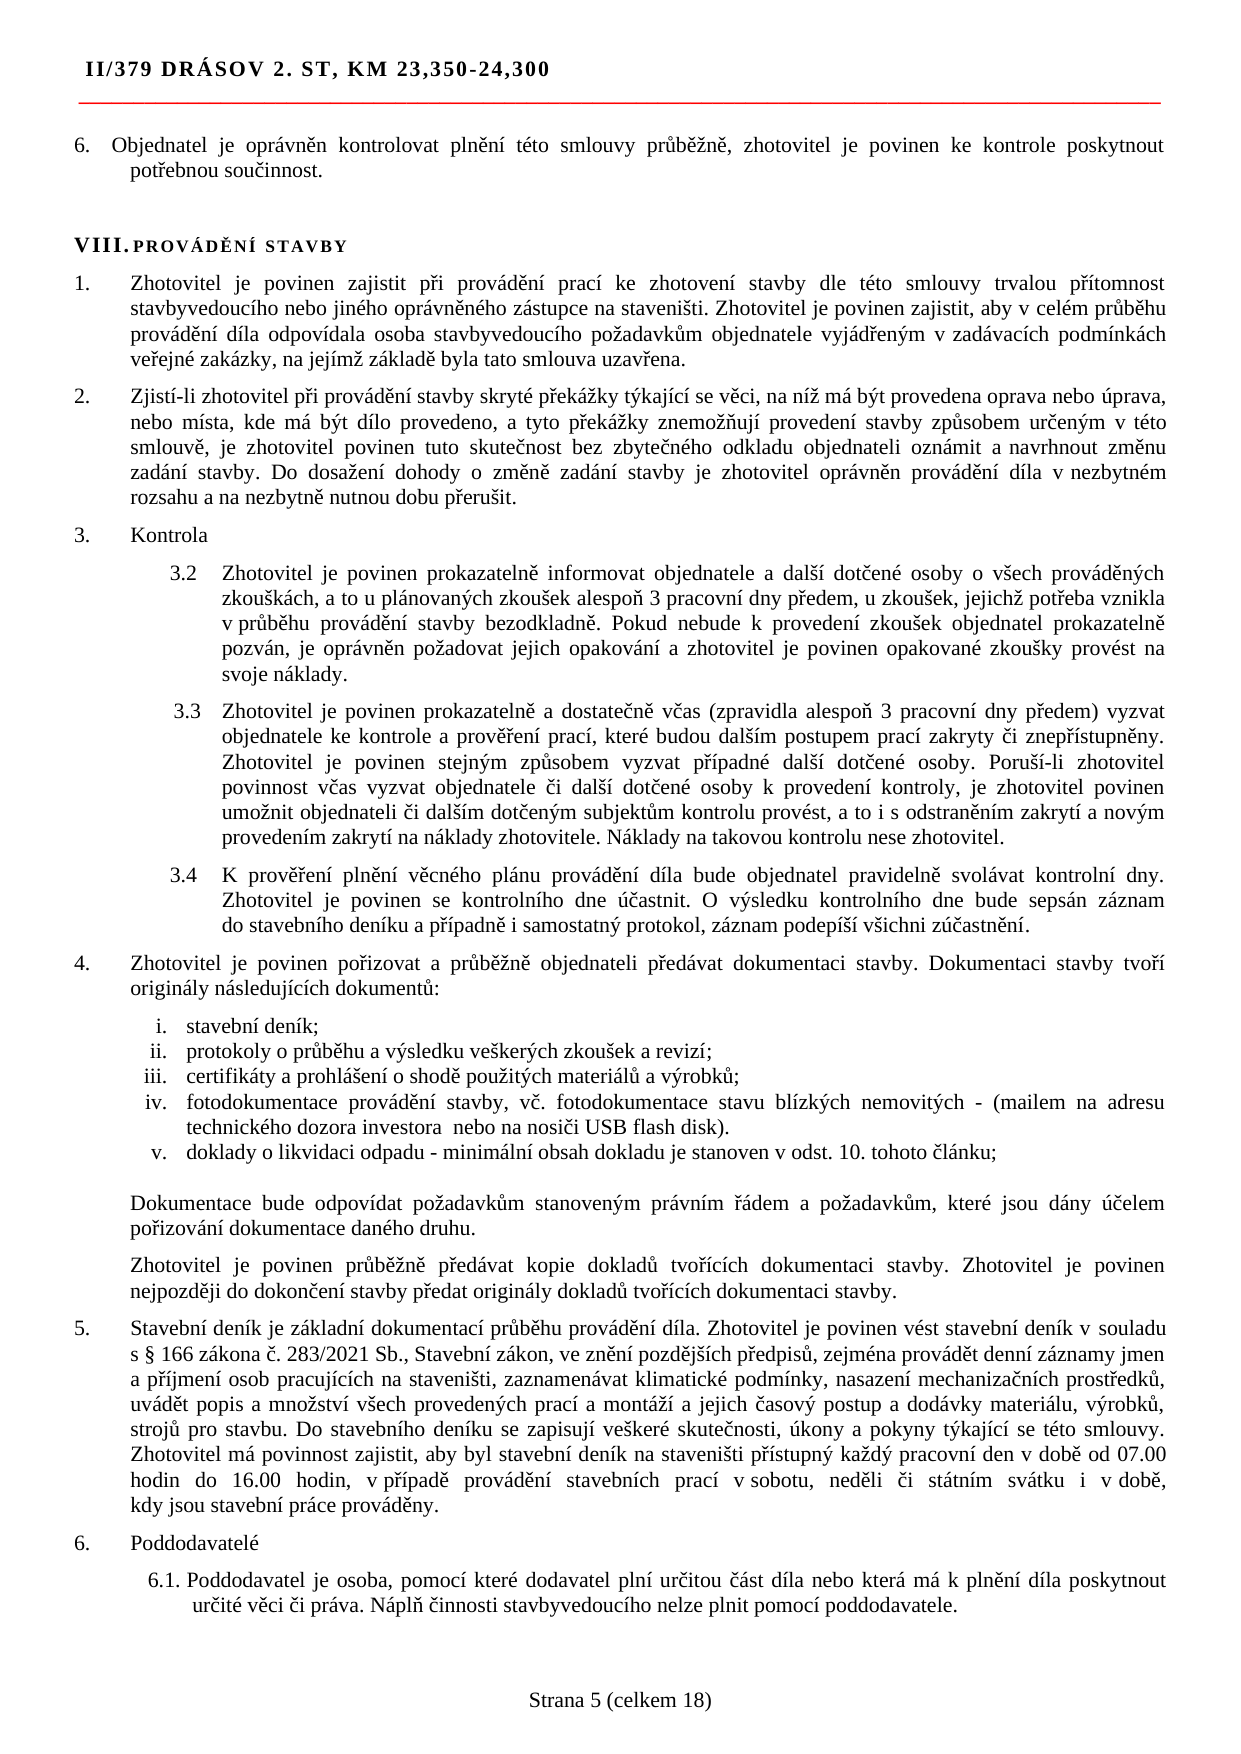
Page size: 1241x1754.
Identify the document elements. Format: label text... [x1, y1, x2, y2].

text 3.4 K prověření plnění věcného plánu provádění díla bude objednatel pravidelně svolávat kontrolní dny. Zhotovitel je povinen se kontrolního dne účastnit. O výsledku kontrolního dne bude sepsán záznam do stavebního deníku a případně i samostatný protokol, záznam podepíší všichni zúčastnění. [148, 862, 1166, 938]
list Zhotovitel je povinen zajistit při provádění prací ke zhotovení stavby dle této smlouvy trvalou přítomnost stavbyvedoucího nebo jiného oprávněného zástupce na staveništi. Zhotovitel je povinen zajistit, aby v celém průběhu provádění díla odpovídala osoba stavbyvedoucího požadavkům objednatele vyjádřeným v zadávacích podmínkách veřejné zakázky, na jejímž základě byla tato smlouva uzavřena. [74, 270, 1166, 371]
list stavební deník; [167, 1013, 1166, 1038]
list Kontrola [74, 522, 1166, 547]
list Poddodavatel je osoba, pomocí které dodavatel plní určitou část díla nebo která má k plnění díla poskytnout určité věci či práva. Náplň činnosti stavbyvedoucího nelze plnit pomocí poddodavatele. [148, 1567, 1166, 1618]
text 3.2 Zhotovitel je povinen prokazatelně informovat objednatele a další dotčené osoby o všech prováděných zkouškách, a to u plánovaných zkoušek alespoň 3 pracovní dny předem, u zkoušek, jejichž potřeba vznikla v průběhu provádění stavby bezodkladně. Pokud nebude k provedení zkoušek objednatel prokazatelně pozván, je oprávněn požadovat jejich opakování a zhotovitel je povinen opakované zkoušky provést na svoje náklady. [148, 560, 1166, 686]
text Dokumentace bude odpovídat požadavkům stanoveným právním řádem a požadavkům, které jsou dány účelem pořizování dokumentace daného druhu. [130, 1189, 1166, 1240]
list Objednatel je oprávněn kontrolovat plnění této smlouvy průběžně, zhotovitel je povinen ke kontrole poskytnout potřebnou součinnost. [74, 132, 1166, 182]
list Zhotovitel je povinen pořizovat a průběžně objednateli předávat dokumentaci stavby. Dokumentaci stavby tvoří originály následujících dokumentů: [74, 950, 1166, 1001]
list Poddodavatelé [74, 1529, 1166, 1555]
list provádění stavby [74, 232, 1166, 258]
list protokoly o průběhu a výsledku veškerých zkoušek a revizí; [167, 1038, 1166, 1063]
list fotodokumentace provádění stavby, vč. fotodokumentace stavu blízkých nemovitých - (mailem na adresu technického dozora investora nebo na nosiči USB flash disk). [167, 1089, 1166, 1139]
list Stavební deník je základní dokumentací průběhu provádění díla. Zhotovitel je povinen vést stavební deník v souladu s § 166 zákona č. 283/2021 Sb., Stavební zákon, ve znění pozdějších předpisů, zejména provádět denní záznamy jmen a příjmení osob pracujících na staveništi, zaznamenávat klimatické podmínky, nasazení mechanizačních prostředků, uvádět popis a množství všech provedených prací a montáží a jejich časový postup a dodávky materiálu, výrobků, strojů pro stavbu. Do stavebního deníku se zapisují veškeré skutečnosti, úkony a pokyny týkající se této smlouvy. Zhotovitel má povinnost zajistit, aby byl stavební deník na staveništi přístupný každý pracovní den v době od 07.00 hodin do 16.00 hodin, v případě provádění stavebních prací v sobotu, neděli či státním svátku i v době, kdy jsou stavební práce prováděny. [74, 1315, 1166, 1517]
list Zjistí-li zhotovitel při provádění stavby skryté překážky týkající se věci, na níž má být provedena oprava nebo úprava, nebo místa, kde má být dílo provedeno, a tyto překážky znemožňují provedení stavby způsobem určeným v této smlouvě, je zhotovitel povinen tuto skutečnost bez zbytečného odkladu objednateli oznámit a navrhnout změnu zadání stavby. Do dosažení dohody o změně zadání stavby je zhotovitel oprávněn provádění díla v nezbytném rozsahu a na nezbytně nutnou dobu přerušit. [74, 383, 1166, 509]
list doklady o likvidaci odpadu - minimální obsah dokladu je stanoven v odst. 10. tohoto článku; [167, 1139, 1166, 1164]
list certifikáty a prohlášení o shodě použitých materiálů a výrobků; [167, 1063, 1166, 1089]
text Zhotovitel je povinen průběžně předávat kopie dokladů tvořících dokumentaci stavby. Zhotovitel je povinen nejpozději do dokončení stavby předat originály dokladů tvořících dokumentaci stavby. [130, 1252, 1166, 1303]
text 3.3 Zhotovitel je povinen prokazatelně a dostatečně včas (zpravidla alespoň 3 pracovní dny předem) vyzvat objednatele ke kontrole a prověření prací, které budou dalším postupem prací zakryty či znepřístupněny. Zhotovitel je povinen stejným způsobem vyzvat případné další dotčené osoby. Poruší-li zhotovitel povinnost včas vyzvat objednatele či další dotčené osoby k provedení kontroly, je zhotovitel povinen umožnit objednateli či dalším dotčeným subjektům kontrolu provést, a to i s odstraněním zakrytí a novým provedením zakrytí na náklady zhotovitele. Náklady na takovou kontrolu nese zhotovitel. [162, 698, 1166, 849]
